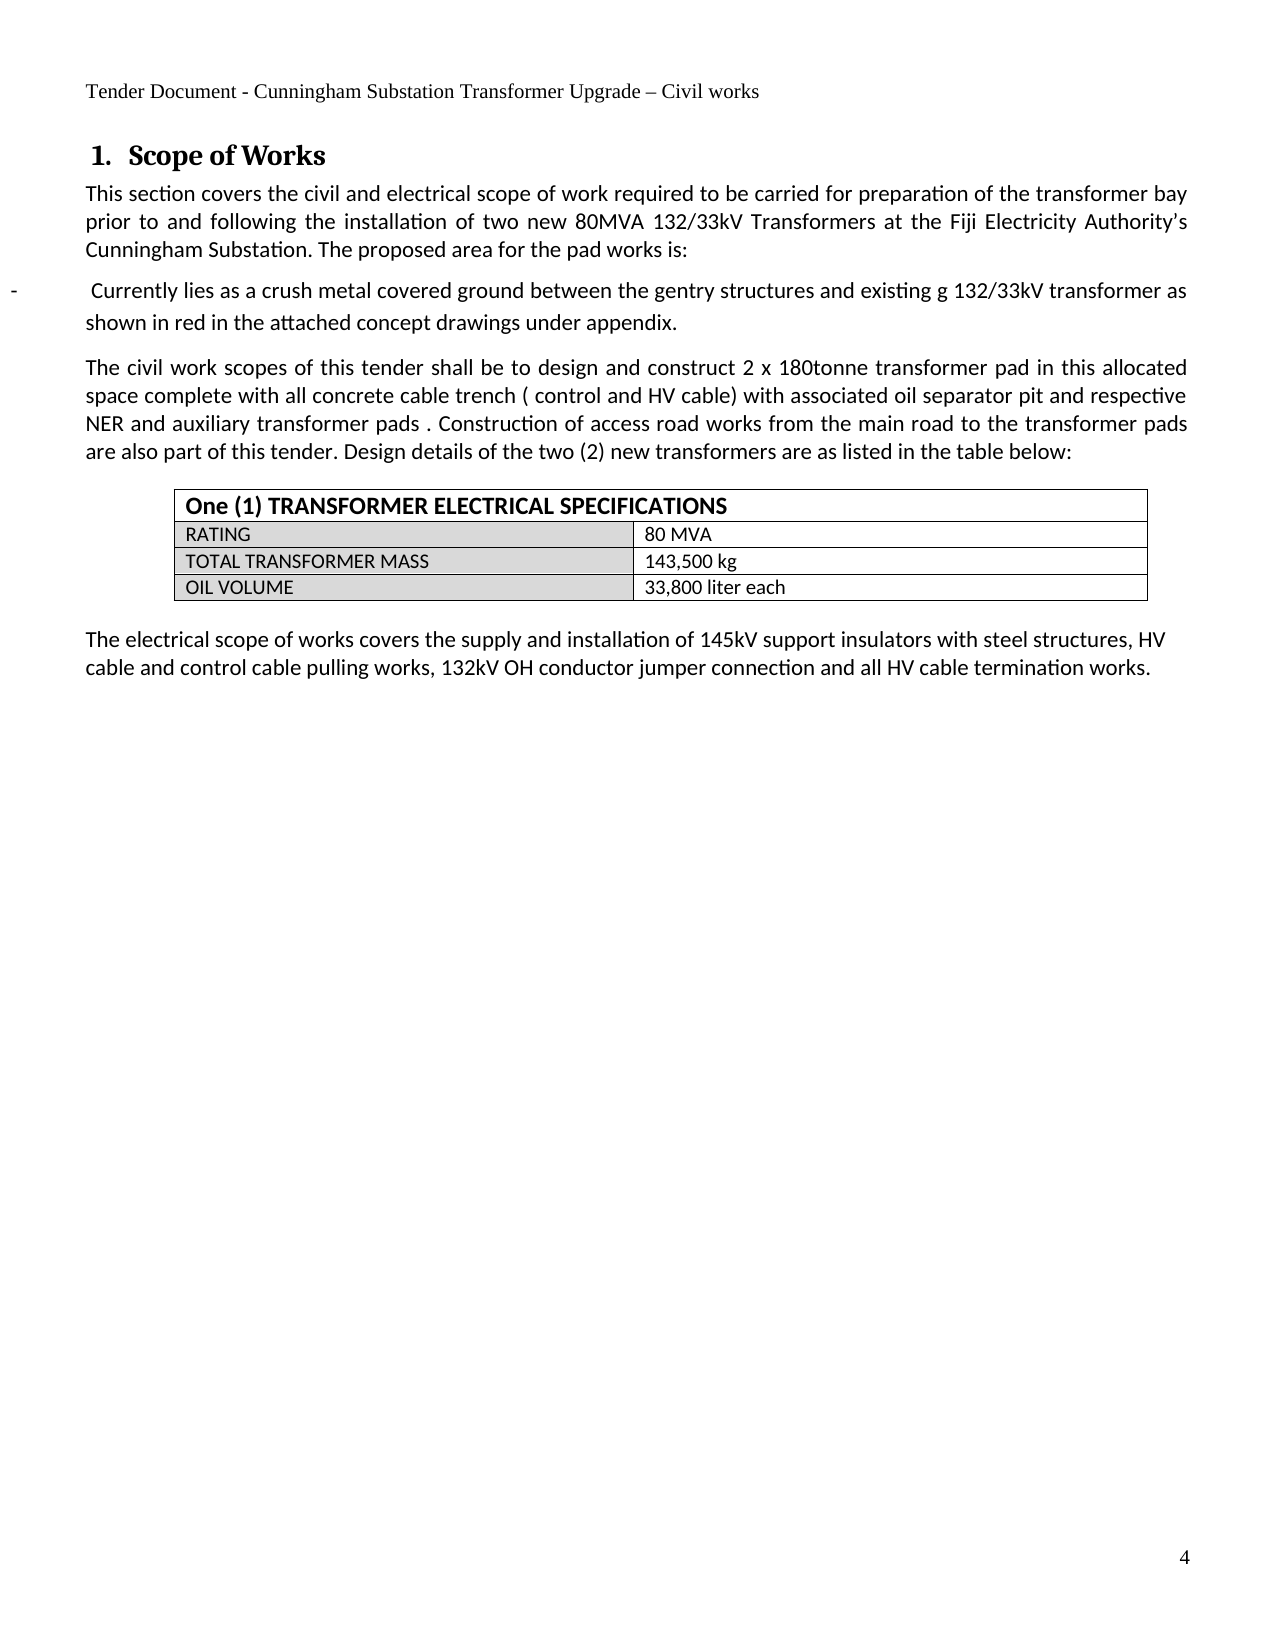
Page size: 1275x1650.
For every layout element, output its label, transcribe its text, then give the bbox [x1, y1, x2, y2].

list Currently lies as a crush metal covered ground between the gentry structures and existing g 132/33kV transformer as shown in red in the attached concept drawings under appendix. [10, 276, 1189, 336]
subtitle Scope of Works [92, 139, 1189, 173]
text The civil work scopes of this tender shall be to design and construct 2 x 180tonne transformer pad in this allocated space complete with all concrete cable trench ( control and HV cable) with associated oil separator pit and respective NER and auxiliary transformer pads . Construction of access road works from the main road to the transformer pads are also part of this tender. Design details of the two (2) new transformers are as listed in the table below: [85, 353, 1189, 465]
text This section covers the civil and electrical scope of work required to be carried for preparation of the transformer bay prior to and following the installation of two new 80MVA 132/33kV Transformers at the Fiji Electricity Authority’s Cunningham Substation. The proposed area for the pad works is: [85, 179, 1189, 263]
table_cell 80 MVA [634, 522, 1147, 547]
table_cell TOTAL TRANSFORMER MASS [175, 548, 633, 573]
table_cell RATING [175, 522, 633, 547]
text The electrical scope of works covers the supply and installation of 145kV support insulators with steel structures, HV cable and control cable pulling works, 132kV OH conductor jumper connection and all HV cable termination works. [85, 625, 1189, 681]
table_cell OIL VOLUME [175, 575, 633, 600]
table_cell 143,500 kg [634, 548, 1147, 573]
table_header One (1) TRANSFORMER ELECTRICAL SPECIFICATIONS [175, 490, 1147, 521]
table_cell 33,800 liter each [634, 575, 1147, 600]
